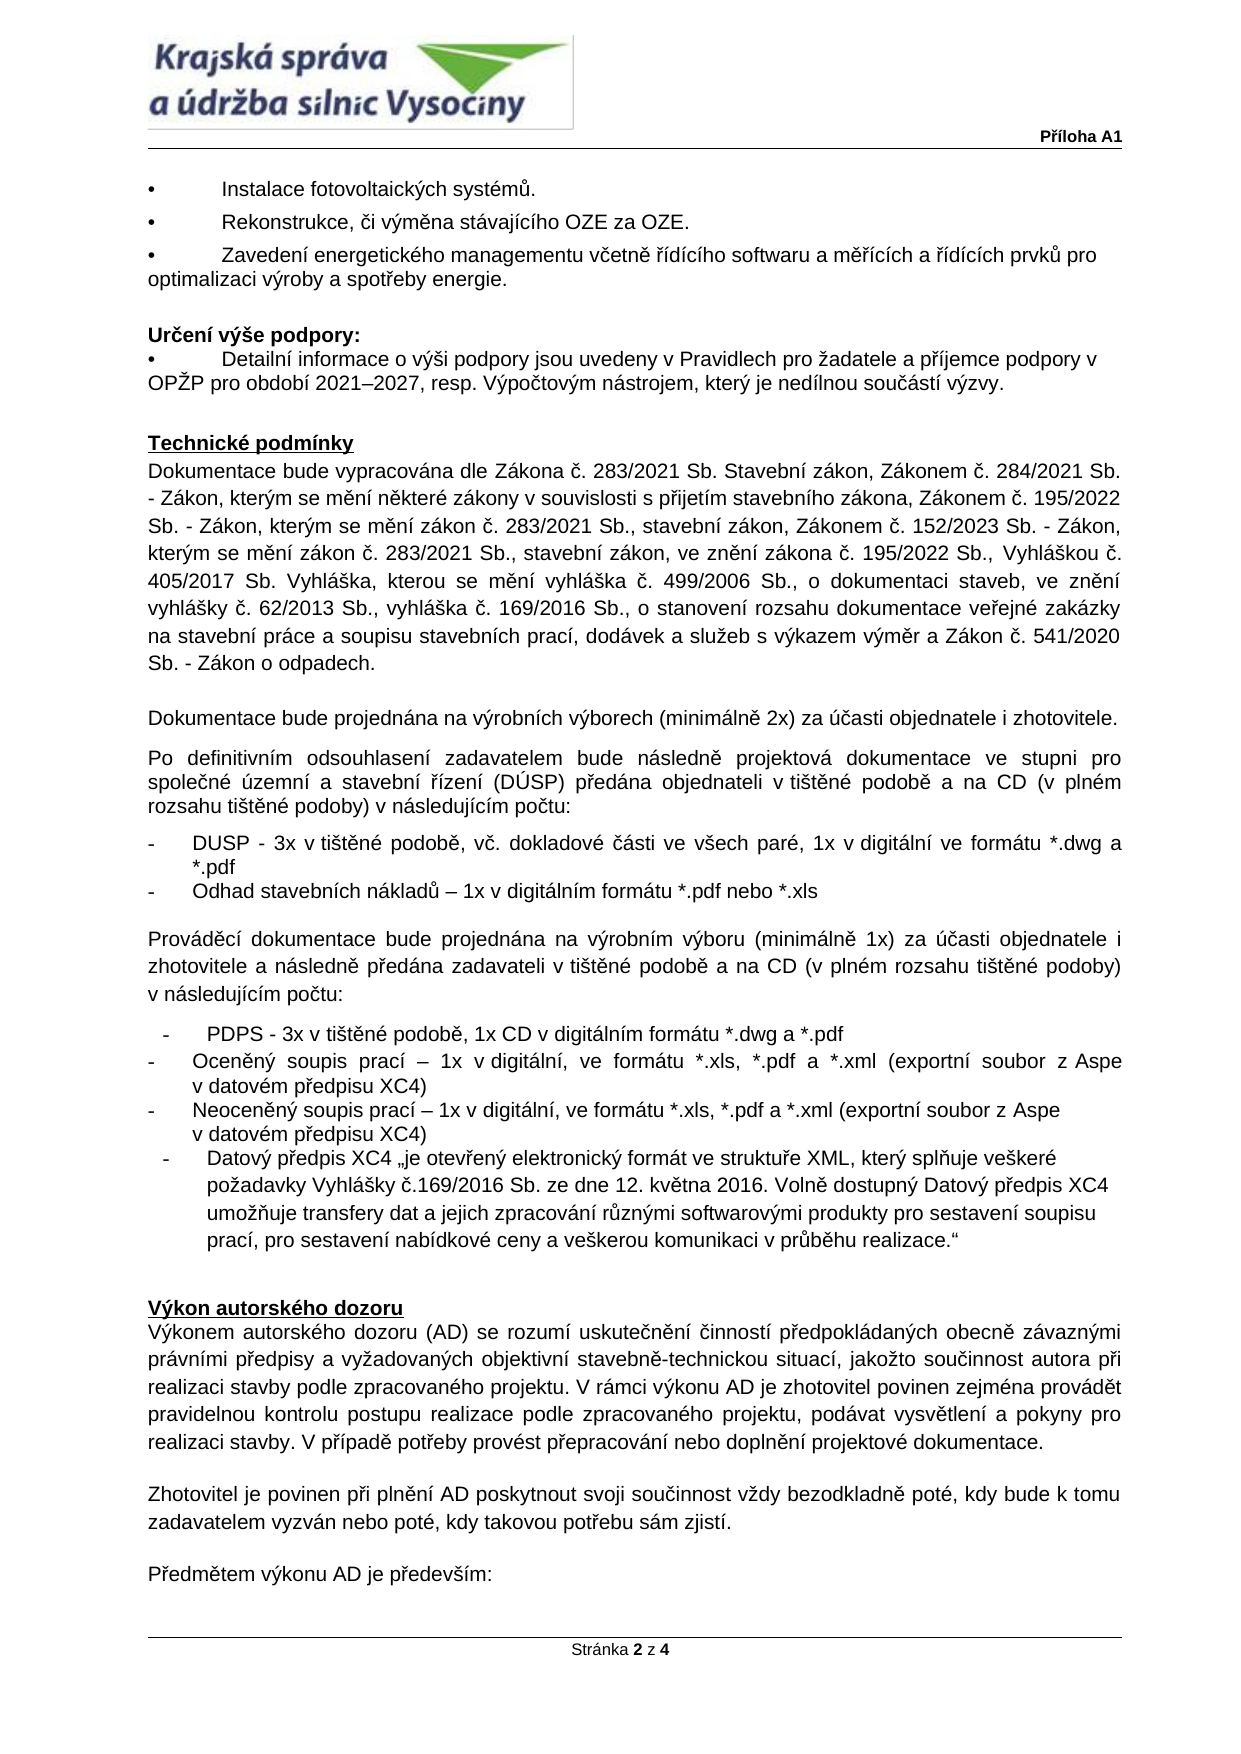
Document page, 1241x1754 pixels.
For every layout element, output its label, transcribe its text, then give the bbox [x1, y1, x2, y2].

text Po definitivním odsouhlasení zadavatelem bude následně projektová dokumentace ve stupni pro společné územní a stavební řízení (DÚSP) předána objednateli v tištěné podobě a na CD (v plném rozsahu tištěné podoby) v následujícím počtu: [148, 746, 1122, 818]
list Datový předpis XC4 „je otevřený elektronický formát ve struktuře XML, který splňuje veškeré požadavky Vyhlášky č.169/2016 Sb. ze dne 12. května 2016. Volně dostupný Datový předpis XC4 umožňuje transfery dat a jejich zpracování různými softwarovými produkty pro sestavení soupisu prací, pro sestavení nabídkové ceny a veškerou komunikaci v průběhu realizace.“ [162, 1146, 1122, 1252]
list Detailní informace o výši podpory jsou uvedeny v Pravidlech pro žadatele a příjemce podpory v OPŽP pro období 2021–2027, resp. Výpočtovým nástrojem, který je nedílnou součástí výzvy. [148, 347, 1122, 395]
text Výkon autorského dozoru [148, 1296, 1122, 1320]
picture [147, 35, 574, 131]
text Dokumentace bude projednána na výrobních výborech (minimálně 2x) za účasti objednatele i zhotovitele. [148, 706, 1122, 730]
list Rekonstrukce, či výměna stávajícího OZE za OZE. [148, 210, 1122, 234]
text Výkonem autorského dozoru (AD) se rozumí uskutečnění činností předpokládaných obecně závaznými právními předpisy a vyžadovaných objektivní stavebně-technickou situací, jakožto součinnost autora při realizaci stavby podle zpracovaného projektu. V rámci výkonu AD je zhotovitel povinen zejména provádět pravidelnou kontrolu postupu realizace podle zpracovaného projektu, podávat vysvětlení a pokyny pro realizaci stavby. V případě potřeby provést přepracování nebo doplnění projektové dokumentace. [148, 1320, 1122, 1454]
text Dokumentace bude vypracována dle Zákona č. 283/2021 Sb. Stavební zákon, Zákonem č. 284/2021 Sb. - Zákon, kterým se mění některé zákony v souvislosti s přijetím stavebního zákona, Zákonem č. 195/2022 Sb. - Zákon, kterým se mění zákon č. 283/2021 Sb., stavební zákon, Zákonem č. 152/2023 Sb. - Zákon, kterým se mění zákon č. 283/2021 Sb., stavební zákon, ve znění zákona č. 195/2022 Sb., Vyhláškou č. 405/2017 Sb. Vyhláška, kterou se mění vyhláška č. 499/2006 Sb., o dokumentaci staveb, ve znění vyhlášky č. 62/2013 Sb., vyhláška č. 169/2016 Sb., o stanovení rozsahu dokumentace veřejné zakázky na stavební práce a soupisu stavebních prací, dodávek a služeb s výkazem výměr a Zákon č. 541/2020 Sb. - Zákon o odpadech. [148, 458, 1122, 675]
text Prováděcí dokumentace bude projednána na výrobním výboru (minimálně 1x) za účasti objednatele i zhotovitele a následně předána zadavateli v tištěné podobě a na CD (v plném rozsahu tištěné podoby) v následujícím počtu: [148, 927, 1122, 1006]
list Zavedení energetického managementu včetně řídícího softwaru a měřících a řídících prvků pro optimalizaci výroby a spotřeby energie. [148, 242, 1122, 290]
text Určení výše podpory: [148, 323, 1122, 347]
list DUSP - 3x v tištěné podobě, vč. dokladové části ve všech paré, 1x v digitální ve formátu *.dwg a *.pdf [148, 830, 1122, 878]
list Neoceněný soupis prací – 1x v digitální, ve formátu *.xls, *.pdf a *.xml (exportní soubor z Aspe v datovém předpisu XC4) [148, 1097, 1122, 1146]
text Předmětem výkonu AD je především: [148, 1562, 1122, 1586]
list Odhad stavebních nákladů – 1x v digitálním formátu *.pdf nebo *.xls [148, 878, 1122, 903]
list PDPS - 3x v tištěné podobě, 1x CD v digitálním formátu *.dwg a *.pdf [162, 1022, 1122, 1046]
list Instalace fotovoltaických systémů. [148, 177, 1122, 201]
list Oceněný soupis prací – 1x v digitální, ve formátu *.xls, *.pdf a *.xml (exportní soubor z Aspe v datovém předpisu XC4) [148, 1049, 1122, 1097]
text Zhotovitel je povinen při plnění AD poskytnout svoji součinnost vždy bezodkladně poté, kdy bude k tomu zadavatelem vyzván nebo poté, kdy takovou potřebu sám zjistí. [148, 1482, 1122, 1534]
text Technické podmínky [148, 431, 1122, 455]
